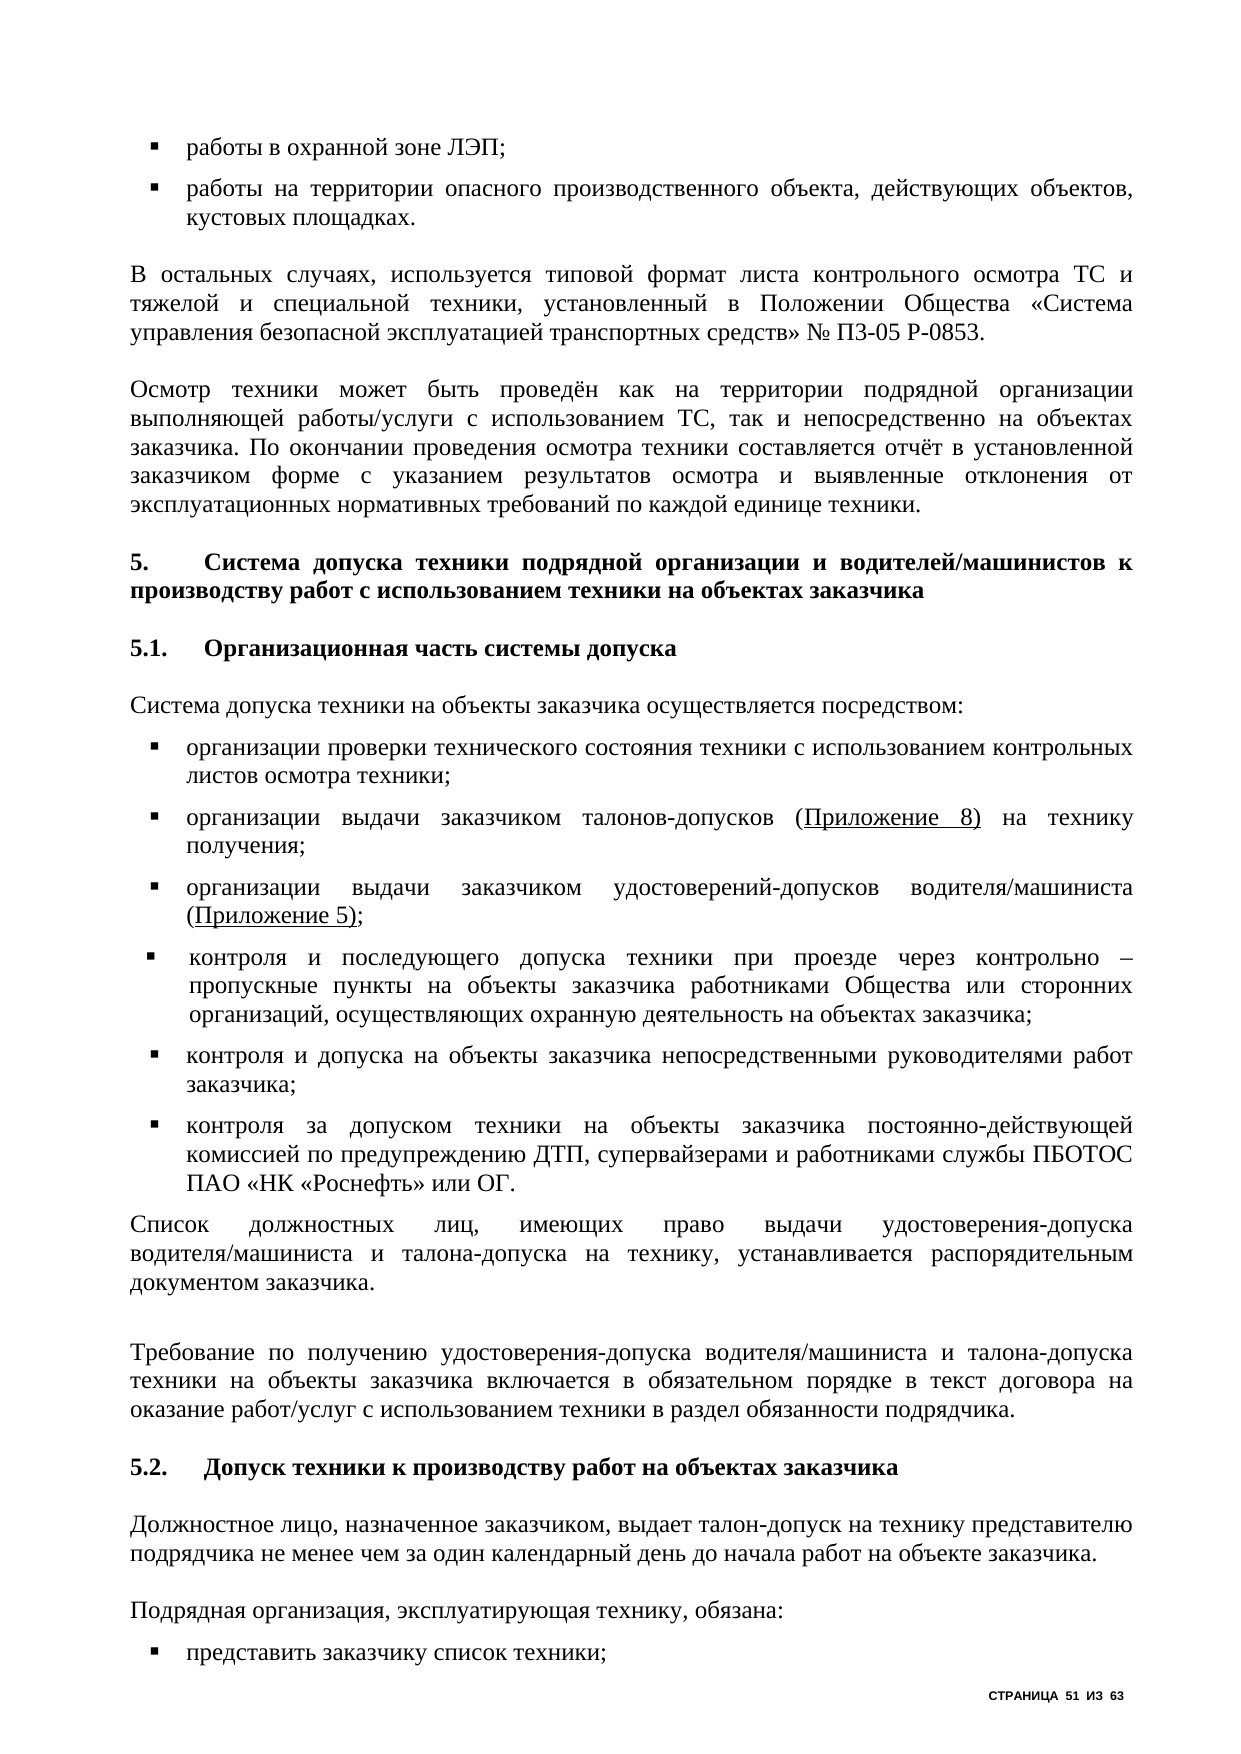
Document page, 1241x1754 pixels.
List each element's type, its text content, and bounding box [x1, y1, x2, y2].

text Список должностных лиц, имеющих право выдачи удостоверения-допуска водителя/машиниста и талона-допуска на технику, устанавливается распорядительным документом заказчика. [130, 1209, 1134, 1296]
text 5. Система допуска техники подрядной организации и водителей/машинистов к производству работ с использованием техники на объектах заказчика [130, 547, 1134, 604]
list организации выдачи заказчиком талонов-допусков (Приложение 8) на технику получения; [149, 802, 1134, 859]
text Подрядная организация, эксплуатирующая технику, обязана: [130, 1596, 1134, 1624]
text 5.1. Организационная часть системы допуска [130, 633, 1134, 662]
list контроля и допуска на объекты заказчика непосредственными руководителями работ заказчика; [149, 1041, 1134, 1098]
text Требование по получению удостоверения-допуска водителя/машиниста и талона-допуска техники на объекты заказчика включается в обязательном порядке в текст договора на оказание работ/услуг с использованием техники в раздел обязанности подрядчика. [130, 1337, 1134, 1423]
list организации проверки технического состояния техники с использованием контрольных листов осмотра техники; [149, 732, 1134, 789]
text В остальных случаях, используется типовой формат листа контрольного осмотра ТС и тяжелой и специальной техники, установленный в Положении Общества «Система управления безопасной эксплуатацией транспортных средств» № П3-05 Р-0853. [130, 259, 1134, 346]
list организации выдачи заказчиком удостоверений-допусков водителя/машиниста (Приложение 5); [149, 872, 1134, 929]
list работы в охранной зоне ЛЭП; [149, 132, 1134, 161]
text Система допуска техники на объекты заказчика осуществляется посредством: [130, 691, 1134, 719]
text Должностное лицо, назначенное заказчиком, выдает талон-допуск на технику представителю подрядчика не менее чем за один календарный день до начала работ на объекте заказчика. [130, 1509, 1134, 1567]
list работы на территории опасного производственного объекта, действующих объектов, кустовых площадках. [149, 173, 1134, 231]
list контроля и последующего допуска техники при проезде через контрольно – пропускные пункты на объекты заказчика работниками Общества или сторонних организаций, осуществляющих охранную деятельность на объектах заказчика; [145, 942, 1134, 1028]
list контроля за допуском техники на объекты заказчика постоянно-действующей комиссией по предупреждению ДТП, супервайзерами и работниками службы ПБОТОС ПАО «НК «Роснефть» или ОГ. [149, 1111, 1134, 1197]
text Осмотр техники может быть проведён как на территории подрядной организации выполняющей работы/услуги с использованием ТС, так и непосредственно на объектах заказчика. По окончании проведения осмотра техники составляется отчёт в установленной заказчиком форме с указанием результатов осмотра и выявленные отклонения от эксплуатационных нормативных требований по каждой единице техники. [130, 374, 1134, 518]
list представить заказчику список техники; [149, 1637, 1134, 1666]
text 5.2. Допуск техники к производству работ на объектах заказчика [130, 1452, 1134, 1481]
